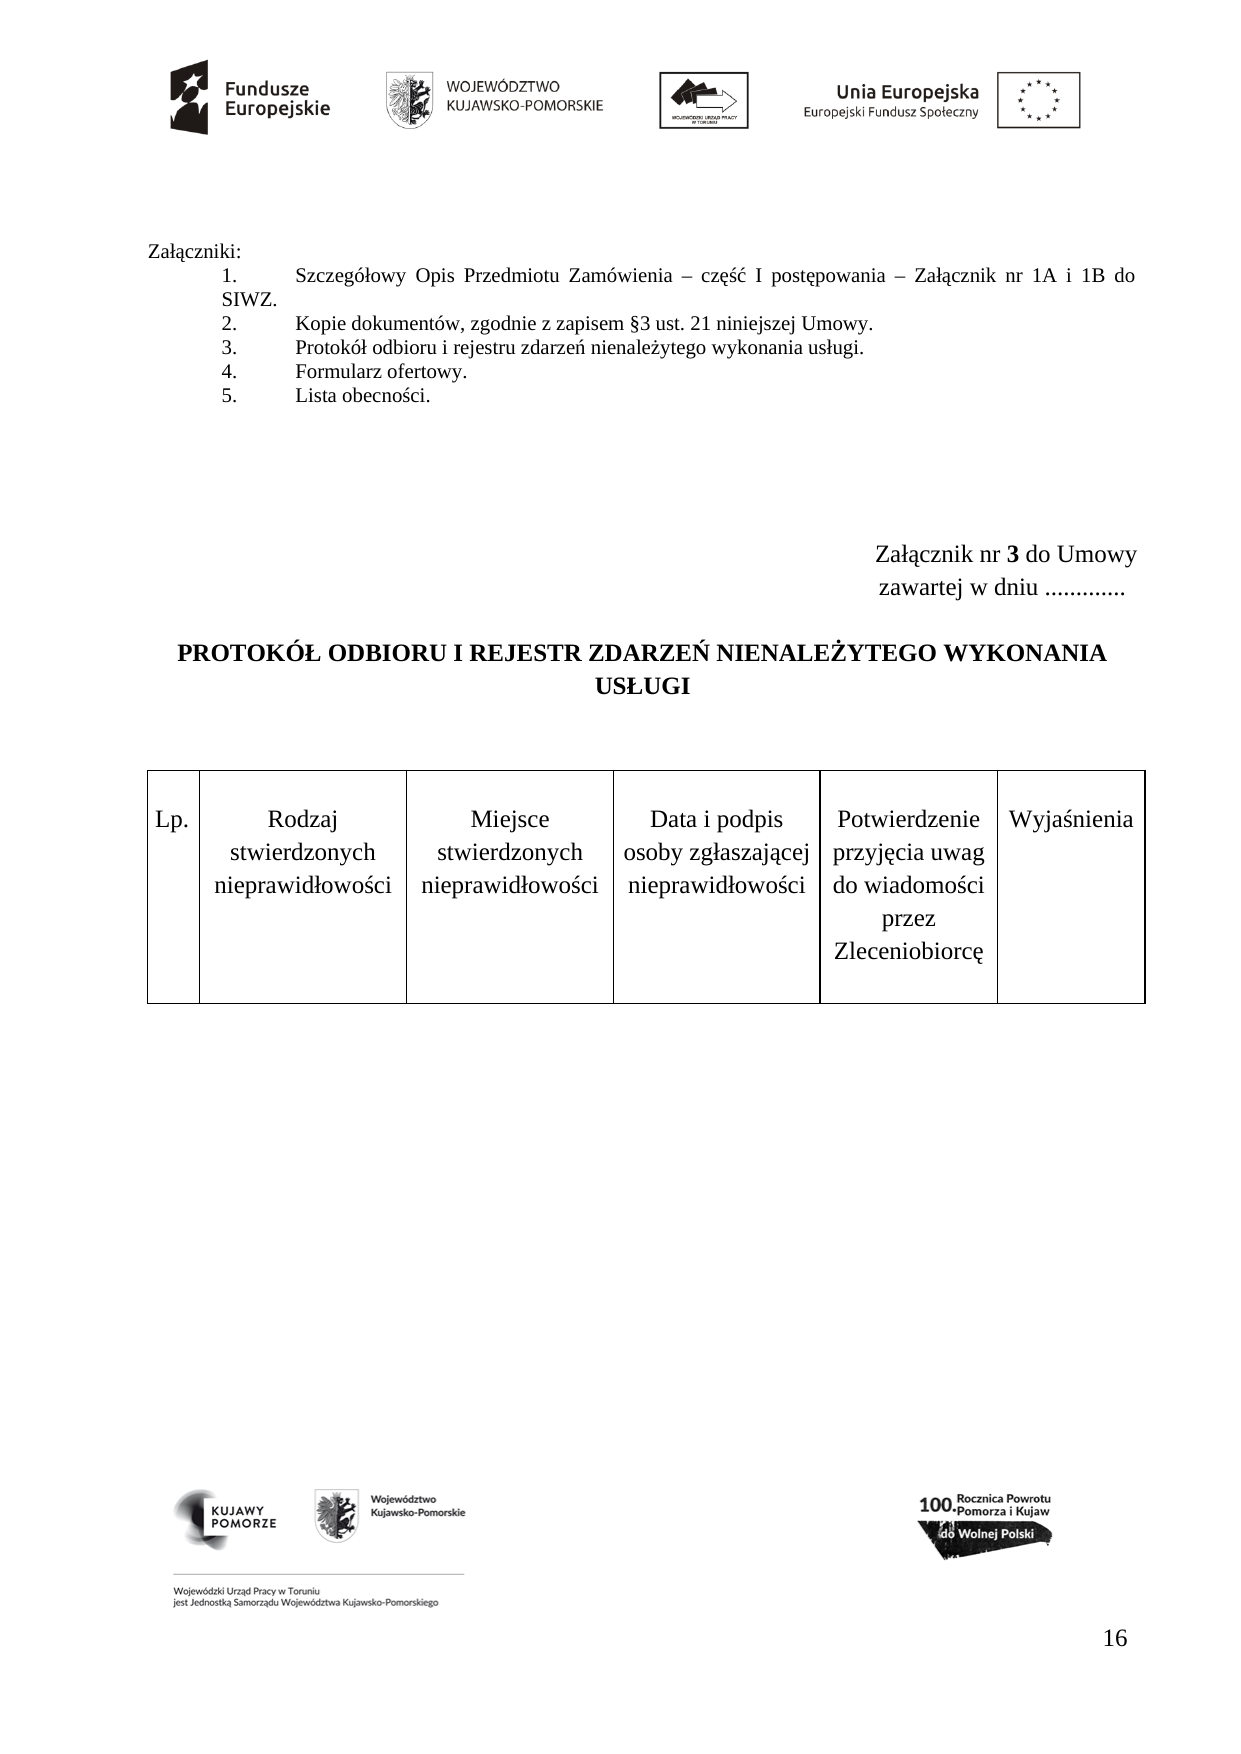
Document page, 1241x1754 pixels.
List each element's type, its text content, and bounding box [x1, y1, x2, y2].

table_header Potwierdzenie przyjęcia uwag do wiadomości przez Zleceniobiorcę [821, 771, 997, 1002]
table_header Data i podpis osoby zgłaszającej nieprawidłowości [614, 771, 819, 1002]
list Lista obecności. [221, 383, 1137, 407]
table_header Wyjaśnienia [998, 771, 1144, 1002]
text zawartej w dniu ............. [738, 572, 1137, 601]
text Załącznik nr 3 do Umowy [148, 539, 1137, 568]
table_header Miejsce stwierdzonych nieprawidłowości [407, 771, 613, 1002]
list Protokół odbioru i rejestru zdarzeń nienależytego wykonania usługi. [221, 335, 1137, 359]
picture [157, 1447, 1103, 1646]
table_header Lp. [148, 771, 199, 1002]
list Szczegółowy Opis Przedmiotu Zamówienia – część I postępowania – Załącznik nr 1A i 1B do SIWZ. [221, 263, 1137, 311]
list Formularz ofertowy. [221, 359, 1137, 383]
picture [151, 40, 1099, 154]
text Załączniki: [148, 238, 1137, 263]
list Kopie dokumentów, zgodnie z zapisem §3 ust. 21 niniejszej Umowy. [221, 311, 1137, 335]
text PROTOKÓŁ ODBIORU I REJESTR ZDARZEŃ NIENALEŻYTEGO WYKONANIA USŁUGI [148, 638, 1137, 700]
table_header Rodzaj stwierdzonych nieprawidłowości [200, 771, 406, 1002]
